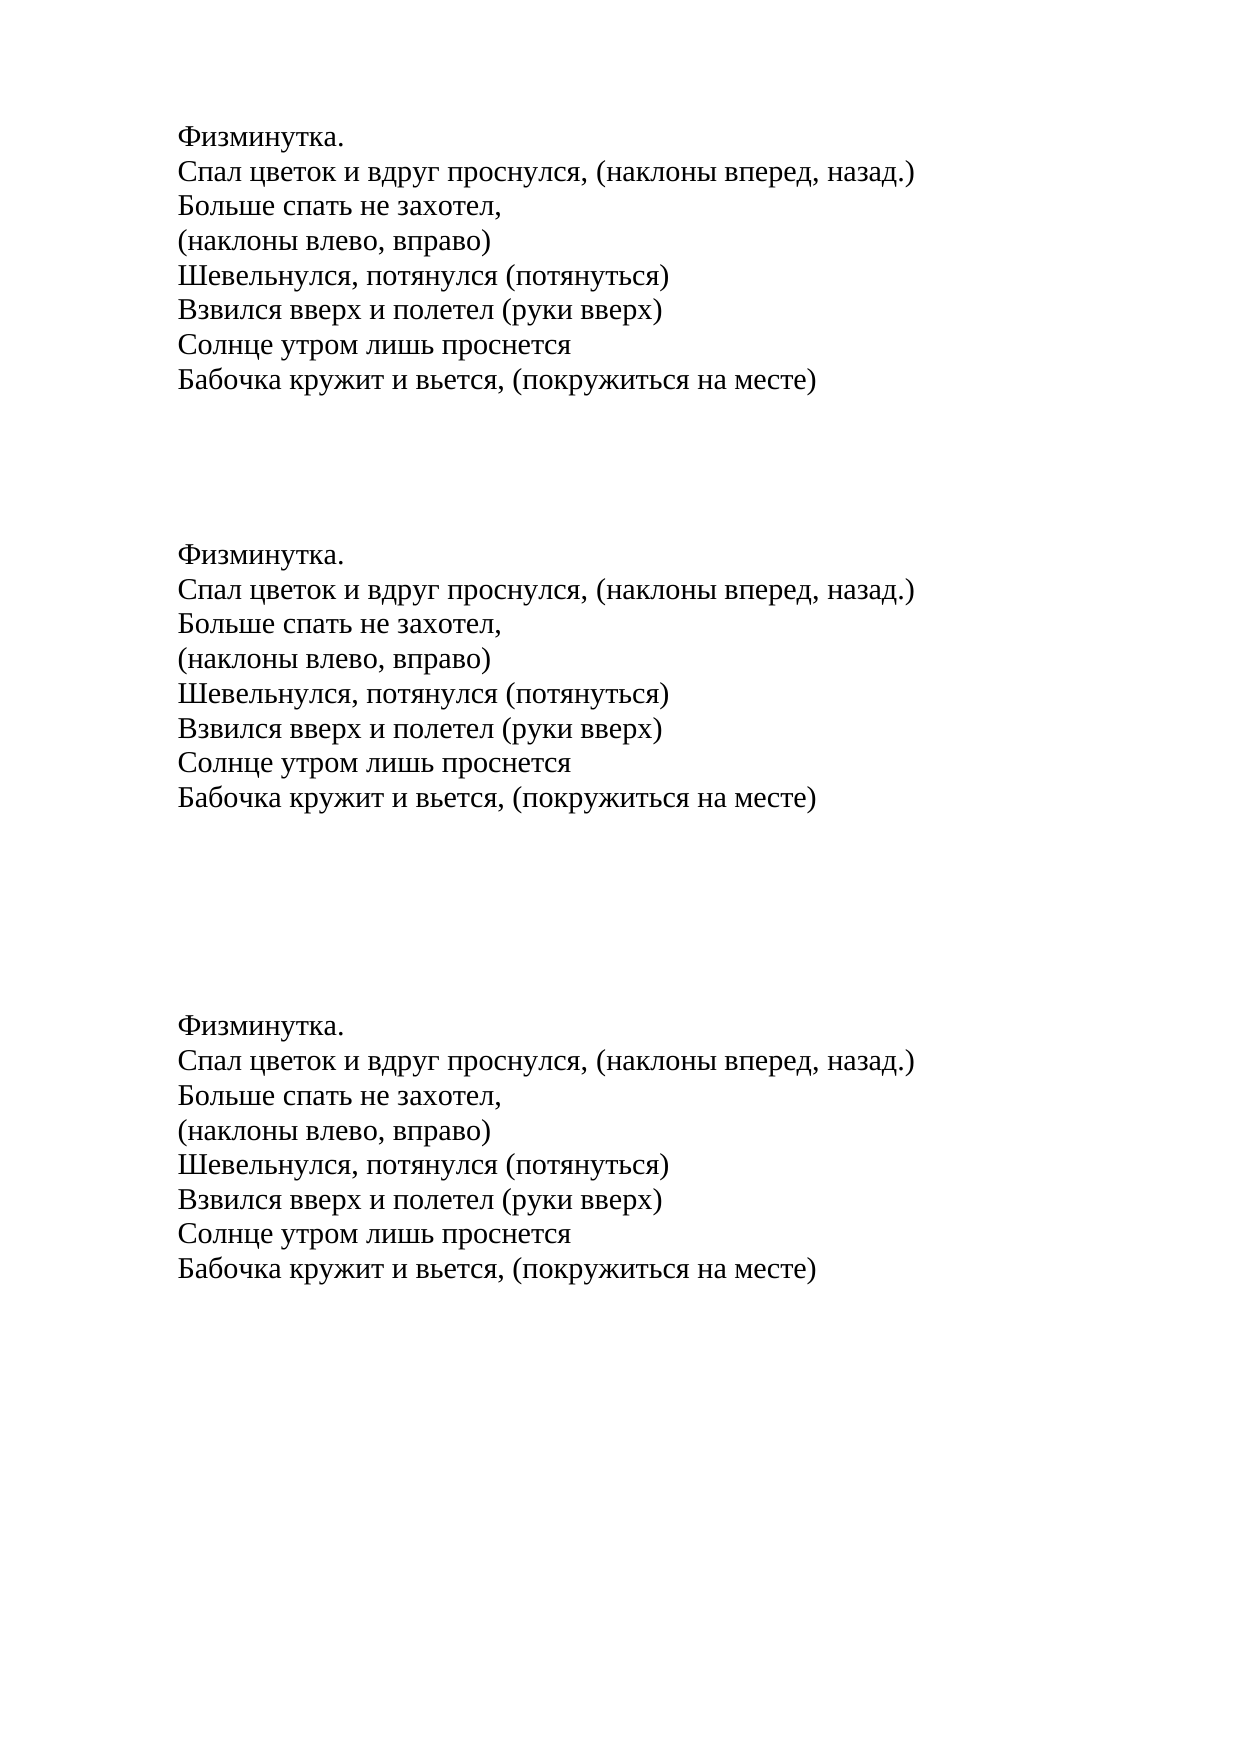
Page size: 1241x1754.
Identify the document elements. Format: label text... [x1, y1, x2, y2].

text Бабочка кружит и вьется, (покружиться на месте) [177, 361, 1152, 396]
text Спал цветок и вдруг проснулся, (наклоны вперед, назад.) [177, 153, 1152, 187]
text Больше спать не захотел, [177, 606, 1152, 640]
text Солнце утром лишь проснется [177, 1216, 1152, 1250]
text (наклоны влево, вправо) [177, 222, 1152, 257]
text Шевельнулся, потянулся (потянуться) [177, 257, 1152, 292]
text Шевельнулся, потянулся (потянуться) [177, 1146, 1152, 1181]
text Солнце утром лишь проснется [177, 326, 1152, 361]
text Больше спать не захотел, [177, 1077, 1152, 1112]
text Взвился вверх и полетел (руки вверх) [177, 1181, 1152, 1216]
text (наклоны влево, вправо) [177, 1112, 1152, 1146]
text Бабочка кружит и вьется, (покружиться на месте) [177, 1250, 1152, 1285]
text Бабочка кружит и вьется, (покружиться на месте) [177, 779, 1152, 814]
text Больше спать не захотел, [177, 187, 1152, 222]
text Физминутка. [177, 1008, 1152, 1042]
text (наклоны влево, вправо) [177, 640, 1152, 675]
text Физминутка. [177, 118, 1152, 153]
text Физминутка. [177, 536, 1152, 571]
text Взвился вверх и полетел (руки вверх) [177, 292, 1152, 326]
text Взвился вверх и полетел (руки вверх) [177, 710, 1152, 744]
text Спал цветок и вдруг проснулся, (наклоны вперед, назад.) [177, 1042, 1152, 1077]
text Шевельнулся, потянулся (потянуться) [177, 675, 1152, 710]
text Солнце утром лишь проснется [177, 744, 1152, 779]
text Спал цветок и вдруг проснулся, (наклоны вперед, назад.) [177, 571, 1152, 606]
